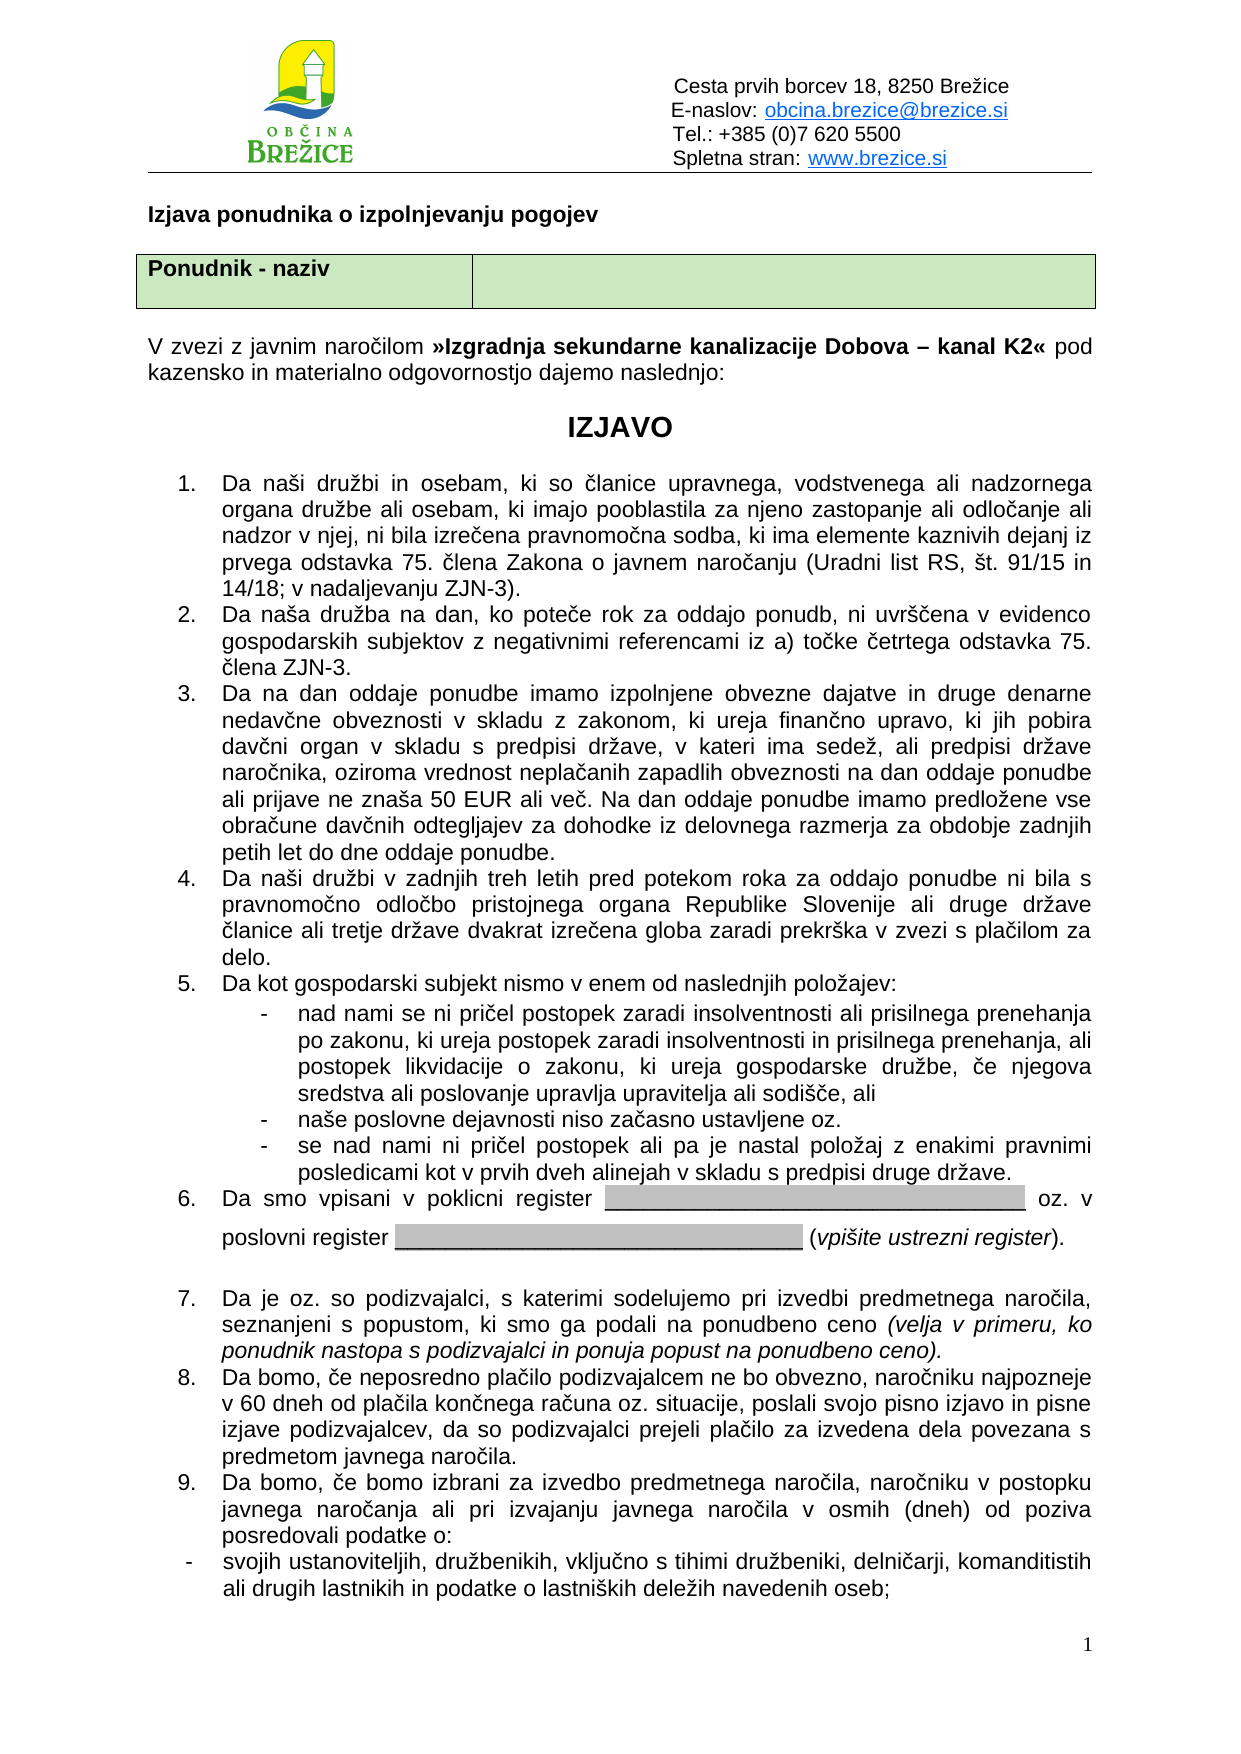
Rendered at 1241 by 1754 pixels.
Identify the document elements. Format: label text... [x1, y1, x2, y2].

list nad nami se ni pričel postopek zaradi insolventnosti ali prisilnega prenehanja po zakonu, ki ureja postopek zaradi insolventnosti in prisilnega prenehanja, ali postopek likvidacije o zakonu, ki ureja gospodarske družbe, če njegova sredstva ali poslovanje upravlja upravitelja ali sodišče, ali [260, 1000, 1092, 1106]
list Da bomo, če neposredno plačilo podizvajalcem ne bo obvezno, naročniku najpozneje v 60 dneh od plačila končnega računa oz. situacije, poslali svojo pisno izjavo in pisne izjave podizvajalcev, da so podizvajalci prejeli plačilo za izvedena dela povezana s predmetom javnega naročila. [177, 1364, 1092, 1469]
text IZJAVO [148, 409, 1092, 443]
list se nad nami ni pričel postopek ali pa je nastal položaj z enakimi pravnimi posledicami kot v prvih dveh alinejah v skladu s predpisi druge države. [260, 1132, 1092, 1185]
list Da naša družba na dan, ko poteče rok za oddajo ponudb, ni uvrščena v evidenco gospodarskih subjektov z negativnimi referencami iz a) točke četrtega odstavka 75. člena ZJN-3. [177, 601, 1092, 680]
list Da naši družbi v zadnjih treh letih pred potekom roka za oddajo ponudbe ni bila s pravnomočno odločbo pristojnega organa Republike Slovenije ali druge države članice ali tretje države dvakrat izrečena globa zaradi prekrška v zvezi s plačilom za delo. [177, 865, 1092, 970]
text Izjava ponudnika o izpolnjevanju pogojev [148, 201, 1092, 228]
list Da smo vpisani v poklicni register _________________________________ oz. v poslovni register ________________________________ (vpišite ustrezni register). [177, 1185, 1092, 1251]
list Da je oz. so podizvajalci, s katerimi sodelujemo pri izvedbi predmetnega naročila, seznanjeni s popustom, ki smo ga podali na ponudbeno ceno (velja v primeru, ko ponudnik nastopa s podizvajalci in ponuja popust na ponudbeno ceno). [177, 1285, 1092, 1364]
list Da naši družbi in osebam, ki so članice upravnega, vodstvenega ali nadzornega organa družbe ali osebam, ki imajo pooblastila za njeno zastopanje ali odločanje ali nadzor v njej, ni bila izrečena pravnomočna sodba, ki ima elemente kaznivih dejanj iz prvega odstavka 75. člena Zakona o javnem naročanju (Uradni list RS, št. 91/15 in 14/18; v nadaljevanju ZJN-3). [177, 469, 1092, 601]
table_header [473, 255, 1095, 308]
table_header Ponudnik - naziv [137, 255, 472, 308]
text V zvezi z javnim naročilom »Izgradnja sekundarne kanalizacije Dobova – kanal K2« pod kazensko in materialno odgovornostjo dajemo naslednjo: [148, 333, 1092, 386]
list Da bomo, če bomo izbrani za izvedbo predmetnega naročila, naročniku v postopku javnega naročanja ali pri izvajanju javnega naročila v osmih (dneh) od poziva posredovali podatke o: [177, 1469, 1092, 1548]
list naše poslovne dejavnosti niso začasno ustavljene oz. [260, 1106, 1092, 1132]
picture [247, 40, 353, 163]
list Da na dan oddaje ponudbe imamo izpolnjene obvezne dajatve in druge denarne nedavčne obveznosti v skladu z zakonom, ki ureja finančno upravo, ki jih pobira davčni organ v skladu s predpisi države, v kateri ima sedež, ali predpisi države naročnika, oziroma vrednost neplačanih zapadlih obveznosti na dan oddaje ponudbe ali prijave ne znaša 50 EUR ali več. Na dan oddaje ponudbe imamo predložene vse obračune davčnih odtegljajev za dohodke iz delovnega razmerja za obdobje zadnjih petih let do dne oddaje ponudbe. [177, 680, 1092, 865]
list svojih ustanoviteljih, družbenikih, vključno s tihimi družbeniki, delničarji, komanditistih ali drugih lastnikih in podatke o lastniških deležih navedenih oseb; [185, 1548, 1092, 1601]
list Da kot gospodarski subjekt nismo v enem od naslednjih položajev: [177, 970, 1092, 997]
